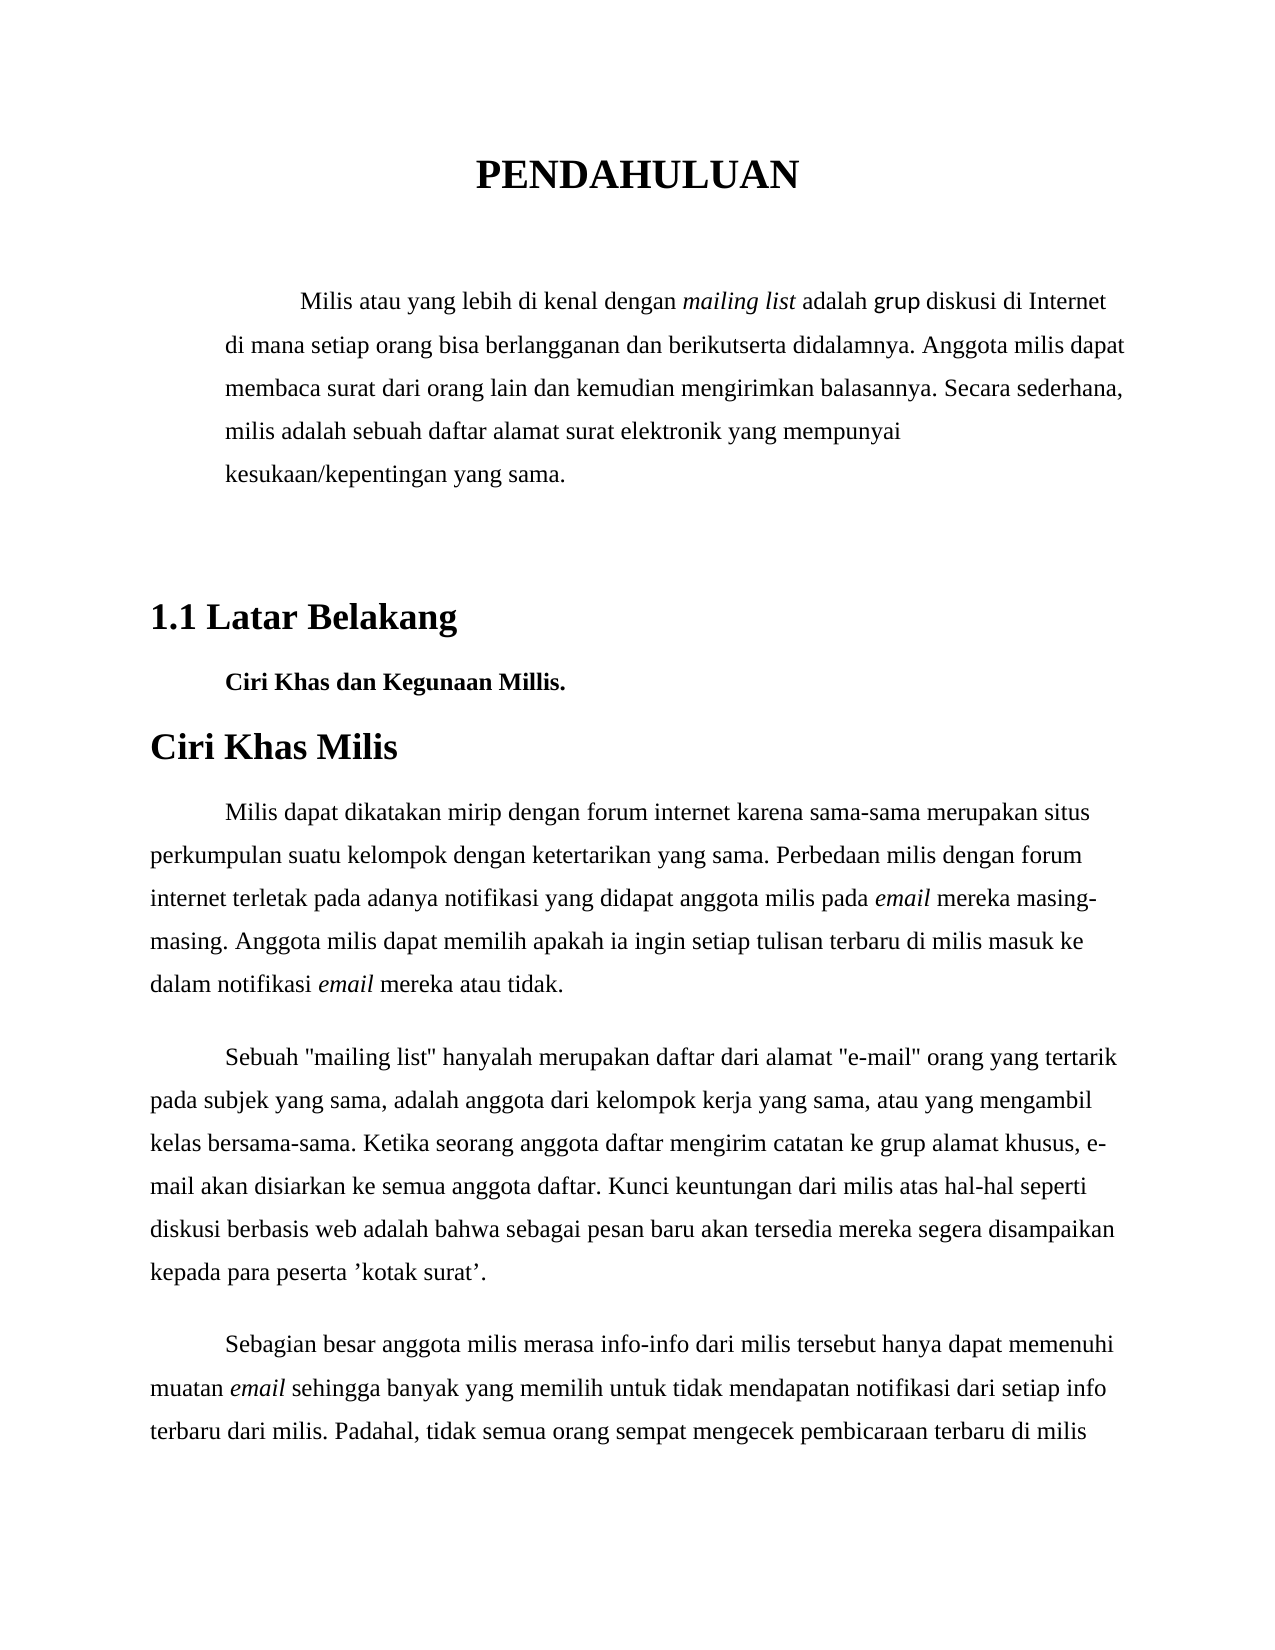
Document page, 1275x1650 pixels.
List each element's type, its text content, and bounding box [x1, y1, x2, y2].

text Sebuah ''mailing list'' hanyalah merupakan daftar dari alamat ''e-mail'' orang yang tertarik pada subjek yang sama, adalah anggota dari kelompok kerja yang sama, atau yang mengambil kelas bersama-sama. Ketika seorang anggota daftar mengirim catatan ke grup alamat khusus, e-mail akan disiarkan ke semua anggota daftar. Kunci keuntungan dari milis atas hal-hal seperti diskusi berbasis web adalah bahwa sebagai pesan baru akan tersedia mereka segera disampaikan kepada para peserta ’kotak surat’. [150, 1042, 1125, 1286]
text Milis atau yang lebih di kenal dengan mailing list adalah grup diskusi di Internet di mana setiap orang bisa berlangganan dan berikutserta didalamnya. Anggota milis dapat membaca surat dari orang lain dan kemudian mengirimkan balasannya. Secara sederhana, milis adalah sebuah daftar alamat surat elektronik yang mempunyai kesukaan/kepentingan yang sama. [225, 285, 1125, 488]
text PENDAHULUAN [150, 150, 1125, 198]
text Ciri Khas dan Kegunaan Millis. [150, 667, 1125, 695]
text Ciri Khas Milis [150, 724, 1125, 768]
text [150, 1329, 1125, 1444]
text Milis dapat dikatakan mirip dengan forum internet karena sama-sama merupakan situs perkumpulan suatu kelompok dengan ketertarikan yang sama. Perbedaan milis dengan forum internet terletak pada adanya notifikasi yang didapat anggota milis pada email mereka masing-masing. Anggota milis dapat memilih apakah ia ingin setiap tulisan terbaru di milis masuk ke dalam notifikasi email mereka atau tidak. [150, 797, 1125, 998]
text 1.1 Latar Belakang [150, 594, 1125, 637]
